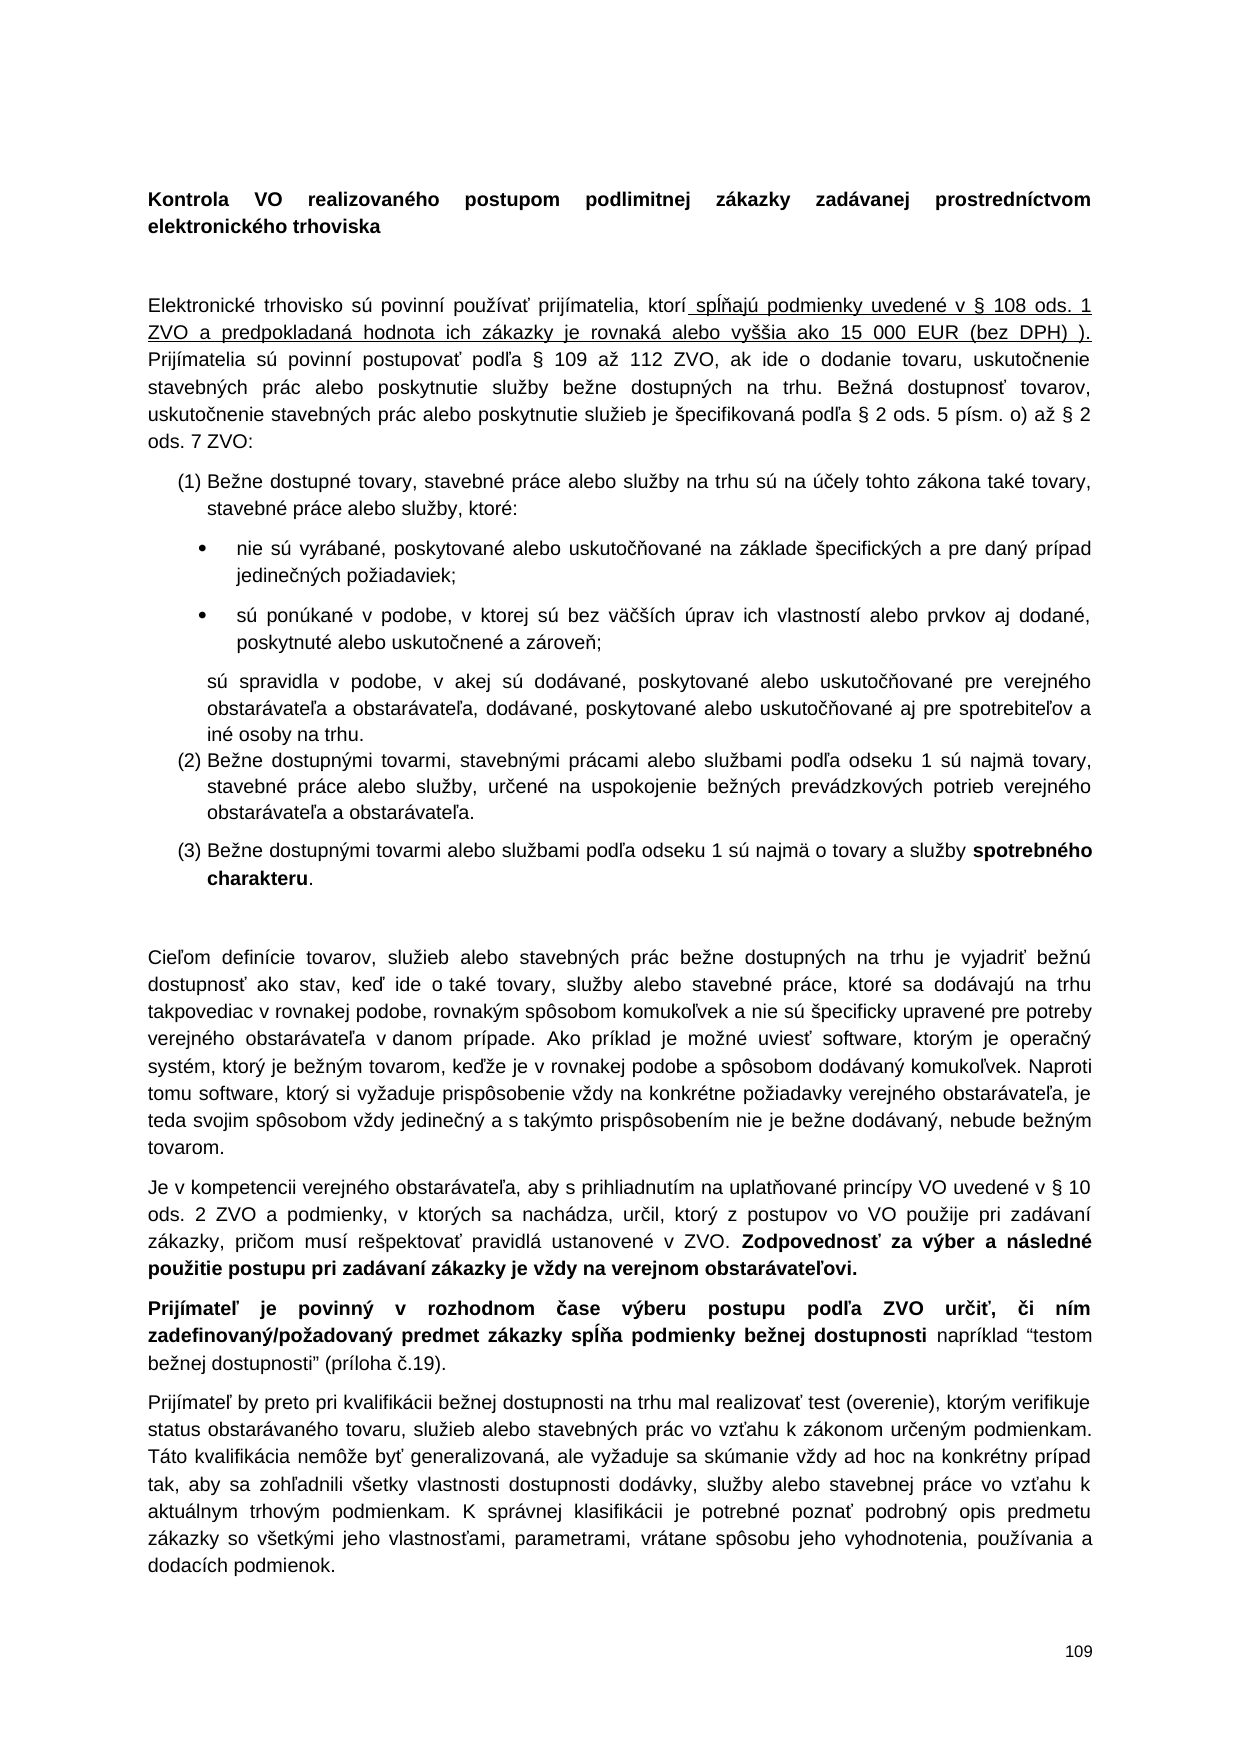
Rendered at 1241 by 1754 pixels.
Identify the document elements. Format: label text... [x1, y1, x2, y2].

text sú spravidla v podobe, v akej sú dodávané, poskytované alebo uskutočňované pre verejného obstarávateľa a obstarávateľa, dodávané, poskytované alebo uskutočňované aj pre spotrebiteľov a iné osoby na trhu. [207, 670, 1092, 745]
list Bežne dostupné tovary, stavebné práce alebo služby na trhu sú na účely tohto zákona také tovary, stavebné práce alebo služby, ktoré: [177, 469, 1092, 519]
text (3) Bežne dostupnými tovarmi alebo službami podľa odseku 1 sú najmä o tovary a služby spotrebného charakteru. [177, 839, 1092, 889]
text Kontrola VO realizovaného postupom podlimitnej zákazky zadávanej prostredníctvom elektronického trhoviska [148, 187, 1092, 237]
text Elektronické trhovisko sú povinní používať prijímatelia, ktorí spĺňajú podmienky uvedené v § 108 ods. 1 ZVO a predpokladaná hodnota ich zákazky je rovnaká alebo vyššia ako 15 000 EUR (bez DPH) ). Prijímatelia sú povinní postupovať podľa § 109 až 112 ZVO, ak ide o dodanie tovaru, uskutočnenie stavebných prác alebo poskytnutie služby bežne dostupných na trhu. Bežná dostupnosť tovarov, uskutočnenie stavebných prác alebo poskytnutie služieb je špecifikovaná podľa § 2 ods. 5 písm. o) až § 2 ods. 7 ZVO: [148, 294, 1092, 341]
text sú ponúkané v podobe, v ktorej sú bez väčších úprav ich vlastností alebo prvkov aj dodané, poskytnuté alebo uskutočnené a zároveň; [199, 603, 1092, 653]
text Prijímateľ je povinný v rozhodnom čase výberu postupu podľa ZVO určiť, či ním zadefinovaný/požadovaný predmet zákazky spĺňa podmienky bežnej dostupnosti napríklad “testom bežnej dostupnosti” (príloha č.19). [148, 1297, 1092, 1374]
text Cieľom definície tovarov, služieb alebo stavebných prác bežne dostupných na trhu je vyjadriť bežnú dostupnosť ako stav, keď ide o také tovary, služby alebo stavebné práce, ktoré sa dodávajú na trhu takpovediac v rovnakej podobe, rovnakým spôsobom komukoľvek a nie sú špecificky upravené pre potreby verejného obstarávateľa v danom prípade. Ako príklad je možné uviesť software, ktorým je operačný systém, ktorý je bežným tovarom, keďže je v rovnakej podobe a spôsobom dodávaný komukoľvek. Naproti tomu software, ktorý si vyžaduje prispôsobenie vždy na konkrétne požiadavky verejného obstarávateľa, je teda svojim spôsobom vždy jedinečný a s takýmto prispôsobením nie je bežne dodávaný, nebude bežným tovarom. [148, 946, 1092, 1159]
text (2) Bežne dostupnými tovarmi, stavebnými prácami alebo službami podľa odseku 1 sú najmä tovary, stavebné práce alebo služby, určené na uspokojenie bežných prevádzkových potrieb verejného obstarávateľa a obstarávateľa. [177, 748, 1092, 823]
text Je v kompetencii verejného obstarávateľa, aby s prihliadnutím na uplatňované princípy VO uvedené v § 10 ods. 2 ZVO a podmienky, v ktorých sa nachádza, určil, ktorý z postupov vo VO použije pri zadávaní zákazky, pričom musí rešpektovať pravidlá ustanovené v ZVO. Zodpovednosť za výber a následné použitie postupu pri zadávaní zákazky je vždy na verejnom obstarávateľovi. [148, 1176, 1092, 1280]
text Prijímateľ by preto pri kvalifikácii bežnej dostupnosti na trhu mal realizovať test (overenie), ktorým verifikuje status obstarávaného tovaru, služieb alebo stavebných prác vo vzťahu k zákonom určeným podmienkam. Táto kvalifikácia nemôže byť generalizovaná, ale vyžaduje sa skúmanie vždy ad hoc na konkrétny prípad tak, aby sa zohľadnili všetky vlastnosti dostupnosti dodávky, služby alebo stavebnej práce vo vzťahu k aktuálnym trhovým podmienkam. K správnej klasifikácii je potrebné poznať podrobný opis predmetu zákazky so všetkými jeho vlastnosťami, parametrami, vrátane spôsobu jeho vyhodnotenia, používania a dodacích podmienok. [148, 1391, 1092, 1577]
text nie sú vyrábané, poskytované alebo uskutočňované na základe špecifických a pre daný prípad jedinečných požiadaviek; [199, 536, 1092, 586]
text Elektronické trhovisko sú povinní používať prijímatelia, ktorí spĺňajú podmienky uvedené v § 108 ods. 1 ZVO a predpokladaná hodnota ich zákazky je rovnaká alebo vyššia ako 15 000 EUR (bez DPH) ). Prijímatelia sú povinní postupovať podľa § 109 až 112 ZVO, ak ide o dodanie tovaru, uskutočnenie stavebných prác alebo poskytnutie služby bežne dostupných na trhu. Bežná dostupnosť tovarov, uskutočnenie stavebných prác alebo poskytnutie služieb je špecifikovaná podľa § 2 ods. 5 písm. o) až § 2 ods. 7 ZVO: [148, 342, 1092, 453]
